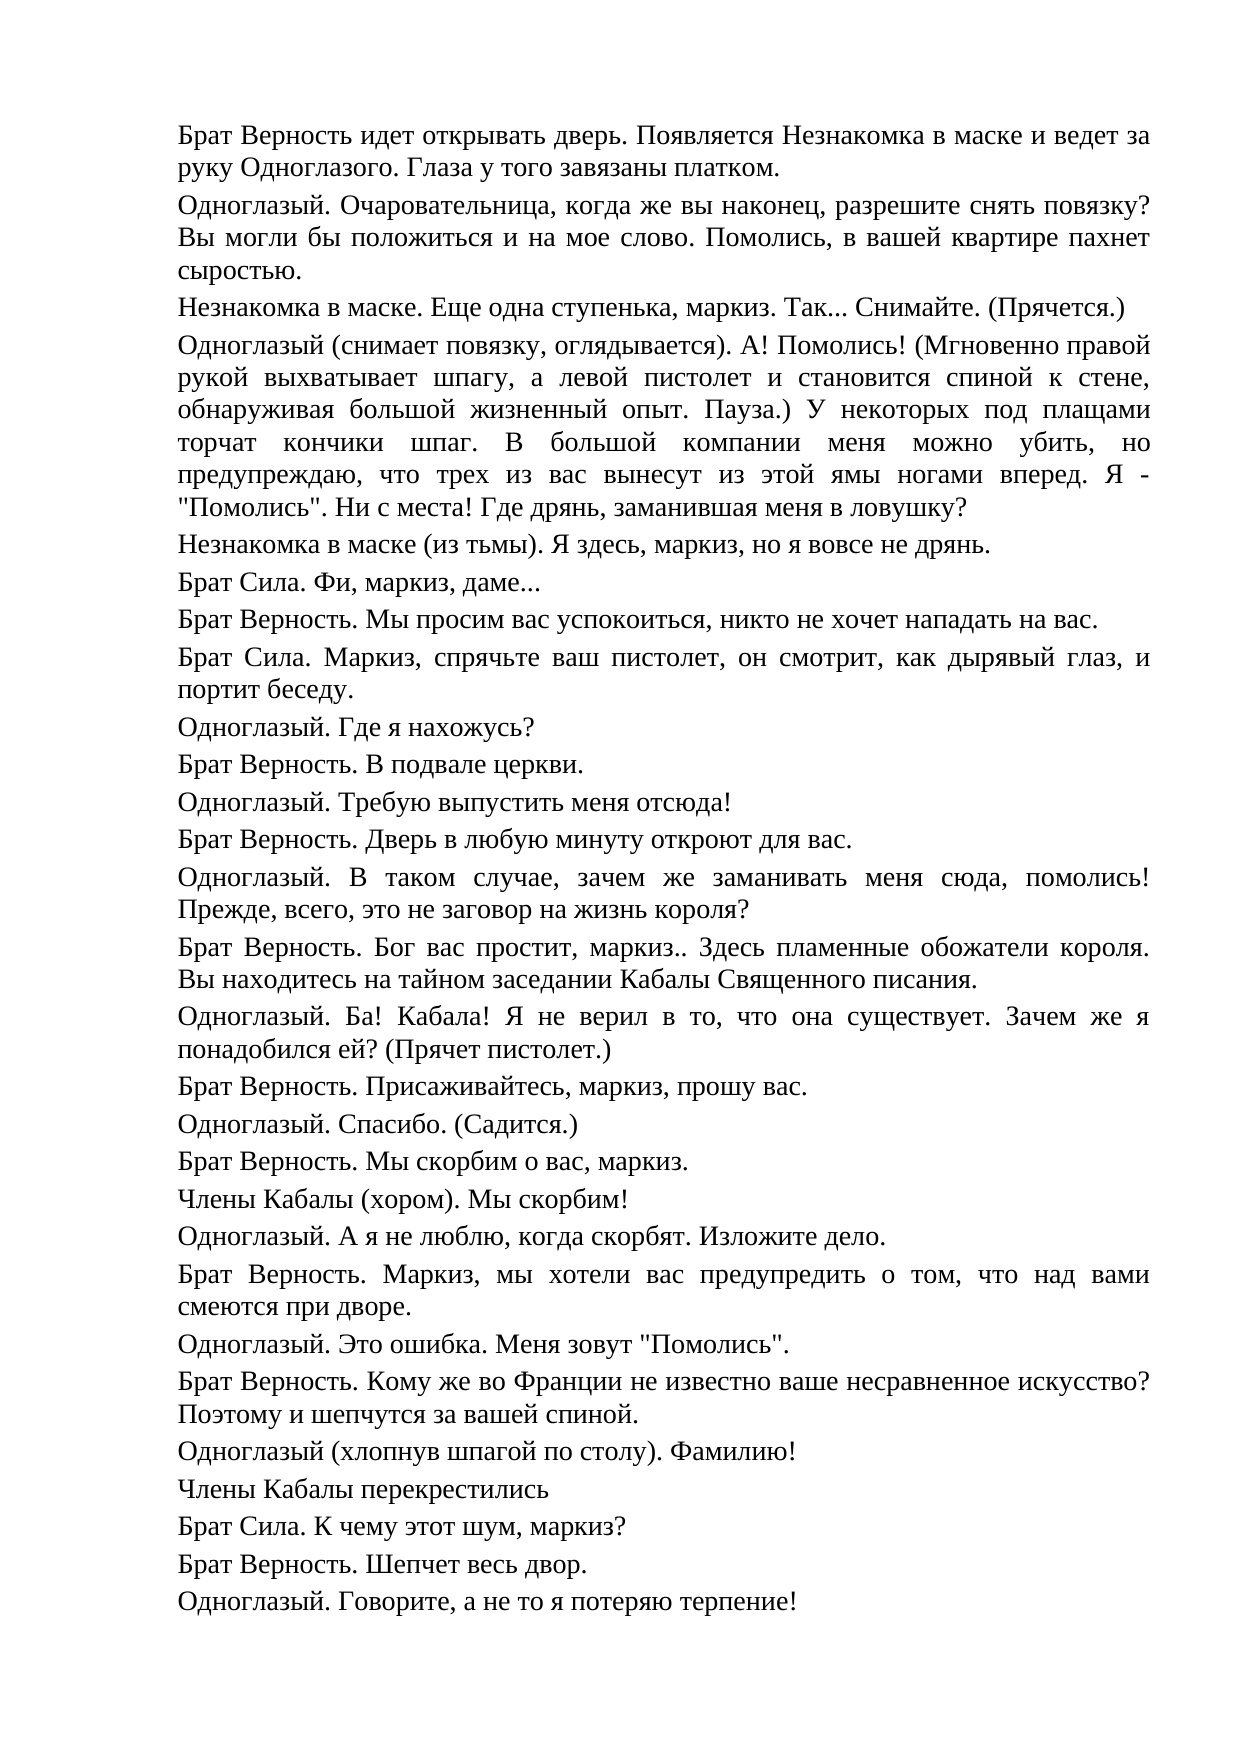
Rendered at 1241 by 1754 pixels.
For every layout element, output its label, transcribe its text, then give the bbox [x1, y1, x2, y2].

text Брат Сила. К чему этот шум, маркиз? [177, 1509, 1152, 1542]
text Брат Верность. Кому же во Франции не известно ваше несравненное искусство? Поэтому и шепчутся за вашей спиной. [177, 1364, 1152, 1429]
text Брат Верность. В подвале церкви. [177, 747, 1152, 779]
text Одноглазый. Очаровательница, когда же вы наконец, разрешите снять повязку? Вы могли бы положиться и на мое слово. Помолись, в вашей квартире пахнет сыростью. [177, 188, 1152, 285]
text Одноглазый. Где я нахожусь? [177, 710, 1152, 742]
text Одноглазый. Ба! Кабала! Я не верил в то, что она существует. Зачем же я понадобился ей? (Прячет пистолет.) [177, 999, 1152, 1064]
text Одноглазый (снимает повязку, оглядывается). А! Помолись! (Мгновенно правой рукой выхватывает шпагу, а левой пистолет и становится спиной к стене, обнаруживая большой жизненный опыт. Пауза.) У некоторых под плащами торчат кончики шпаг. В большой компании меня можно убить, но предупреждаю, что трех из вас вынесут из этой ямы ногами вперед. Я - "Помолись". Ни с места! Где дрянь, заманившая меня в ловушку? [177, 328, 1152, 522]
text Брат Верность идет открывать дверь. Появляется Незнакомка в маске и ведет за руку Одноглазого. Глаза у того завязаны платком. [177, 118, 1152, 183]
text Брат Сила. Маркиз, спрячьте ваш пистолет, он смотрит, как дырявый глаз, и портит беседу. [177, 640, 1152, 704]
text Одноглазый (хлопнув шпагой по столу). Фамилию! [177, 1434, 1152, 1467]
text Брат Верность. Мы просим вас успокоиться, никто не хочет нападать на вас. [177, 602, 1152, 635]
text Одноглазый. В таком случае, зачем же заманивать меня сюда, помолись! Прежде, всего, это не заговор на жизнь короля? [177, 860, 1152, 924]
text Брат Верность. Мы скорбим о вас, маркиз. [177, 1144, 1152, 1177]
text Незнакомка в маске. Еще одна ступенька, маркиз. Так... Снимайте. (Прячется.) [177, 290, 1152, 323]
text Брат Верность. Шепчет весь двор. [177, 1547, 1152, 1579]
text Члены Кабалы перекрестились [177, 1472, 1152, 1504]
text Одноглазый. А я не люблю, когда скорбят. Изложите дело. [177, 1219, 1152, 1252]
text Брат Верность. Присаживайтесь, маркиз, прошу вас. [177, 1069, 1152, 1102]
text Брат Верность. Дверь в любую минуту откроют для вас. [177, 822, 1152, 854]
text Брат Верность. Бог вас простит, маркиз.. Здесь пламенные обожатели короля. Вы находитесь на тайном заседании Кабалы Священного писания. [177, 929, 1152, 994]
text Брат Сила. Фи, маркиз, даме... [177, 565, 1152, 597]
text Члены Кабалы (хором). Мы скорбим! [177, 1182, 1152, 1214]
text Одноглазый. Говорите, а не то я потеряю терпение! [177, 1584, 1152, 1617]
text Одноглазый. Это ошибка. Меня зовут "Помолись". [177, 1327, 1152, 1359]
text Брат Верность. Маркиз, мы хотели вас предупредить о том, что над вами смеются при дворе. [177, 1257, 1152, 1322]
text Одноглазый. Спасибо. (Садится.) [177, 1107, 1152, 1139]
text Одноглазый. Требую выпустить меня отсюда! [177, 785, 1152, 817]
text Незнакомка в маске (из тьмы). Я здесь, маркиз, но я вовсе не дрянь. [177, 527, 1152, 560]
